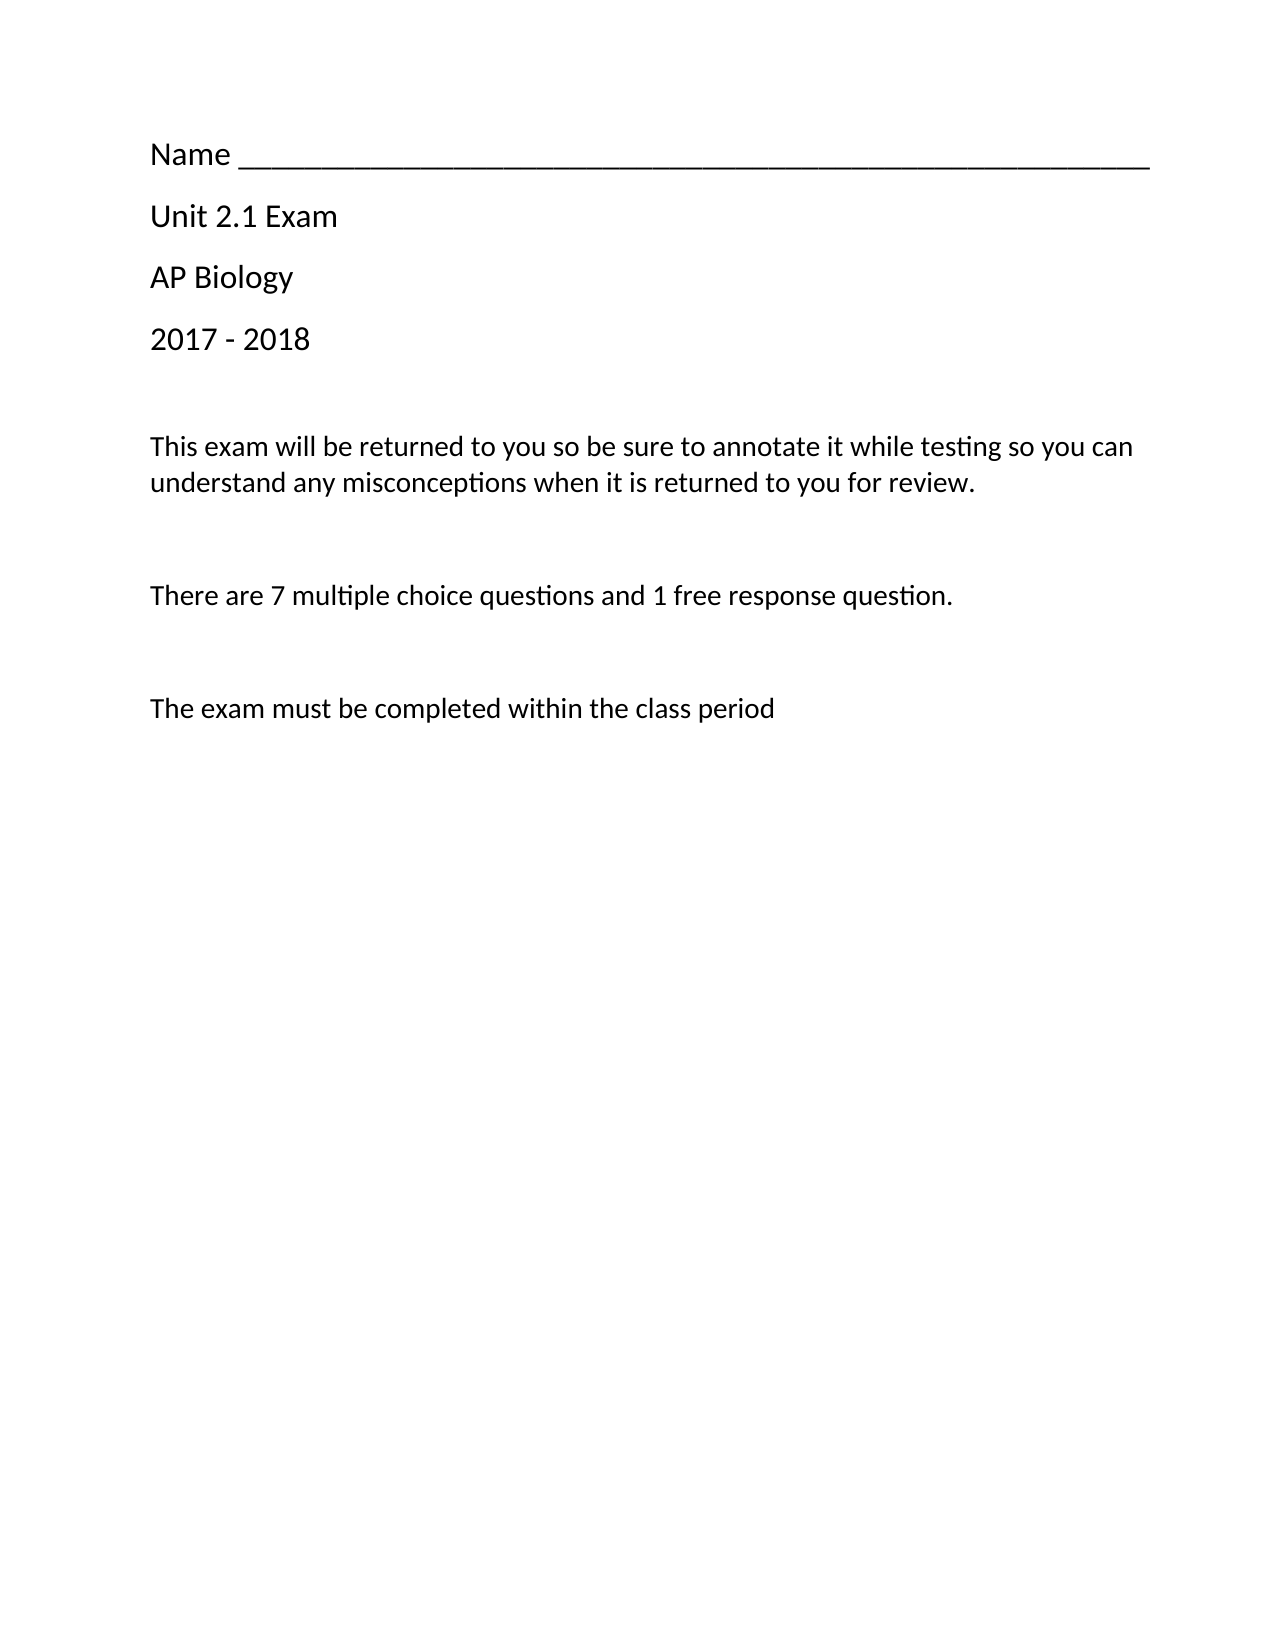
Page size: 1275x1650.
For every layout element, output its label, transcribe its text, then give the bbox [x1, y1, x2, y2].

text There are 7 multiple choice questions and 1 free response question. [150, 577, 1200, 612]
text 2017 - 2018 [150, 318, 1200, 359]
text Name _______________________________________________________ [150, 133, 1200, 174]
text This exam will be returned to you so be sure to annotate it while testing so you can understand any misconceptions when it is returned to you for review. [150, 428, 1200, 499]
text The exam must be completed within the class period [150, 690, 1200, 725]
text Unit 2.1 Exam [150, 195, 1200, 236]
text AP Biology [150, 256, 1200, 297]
